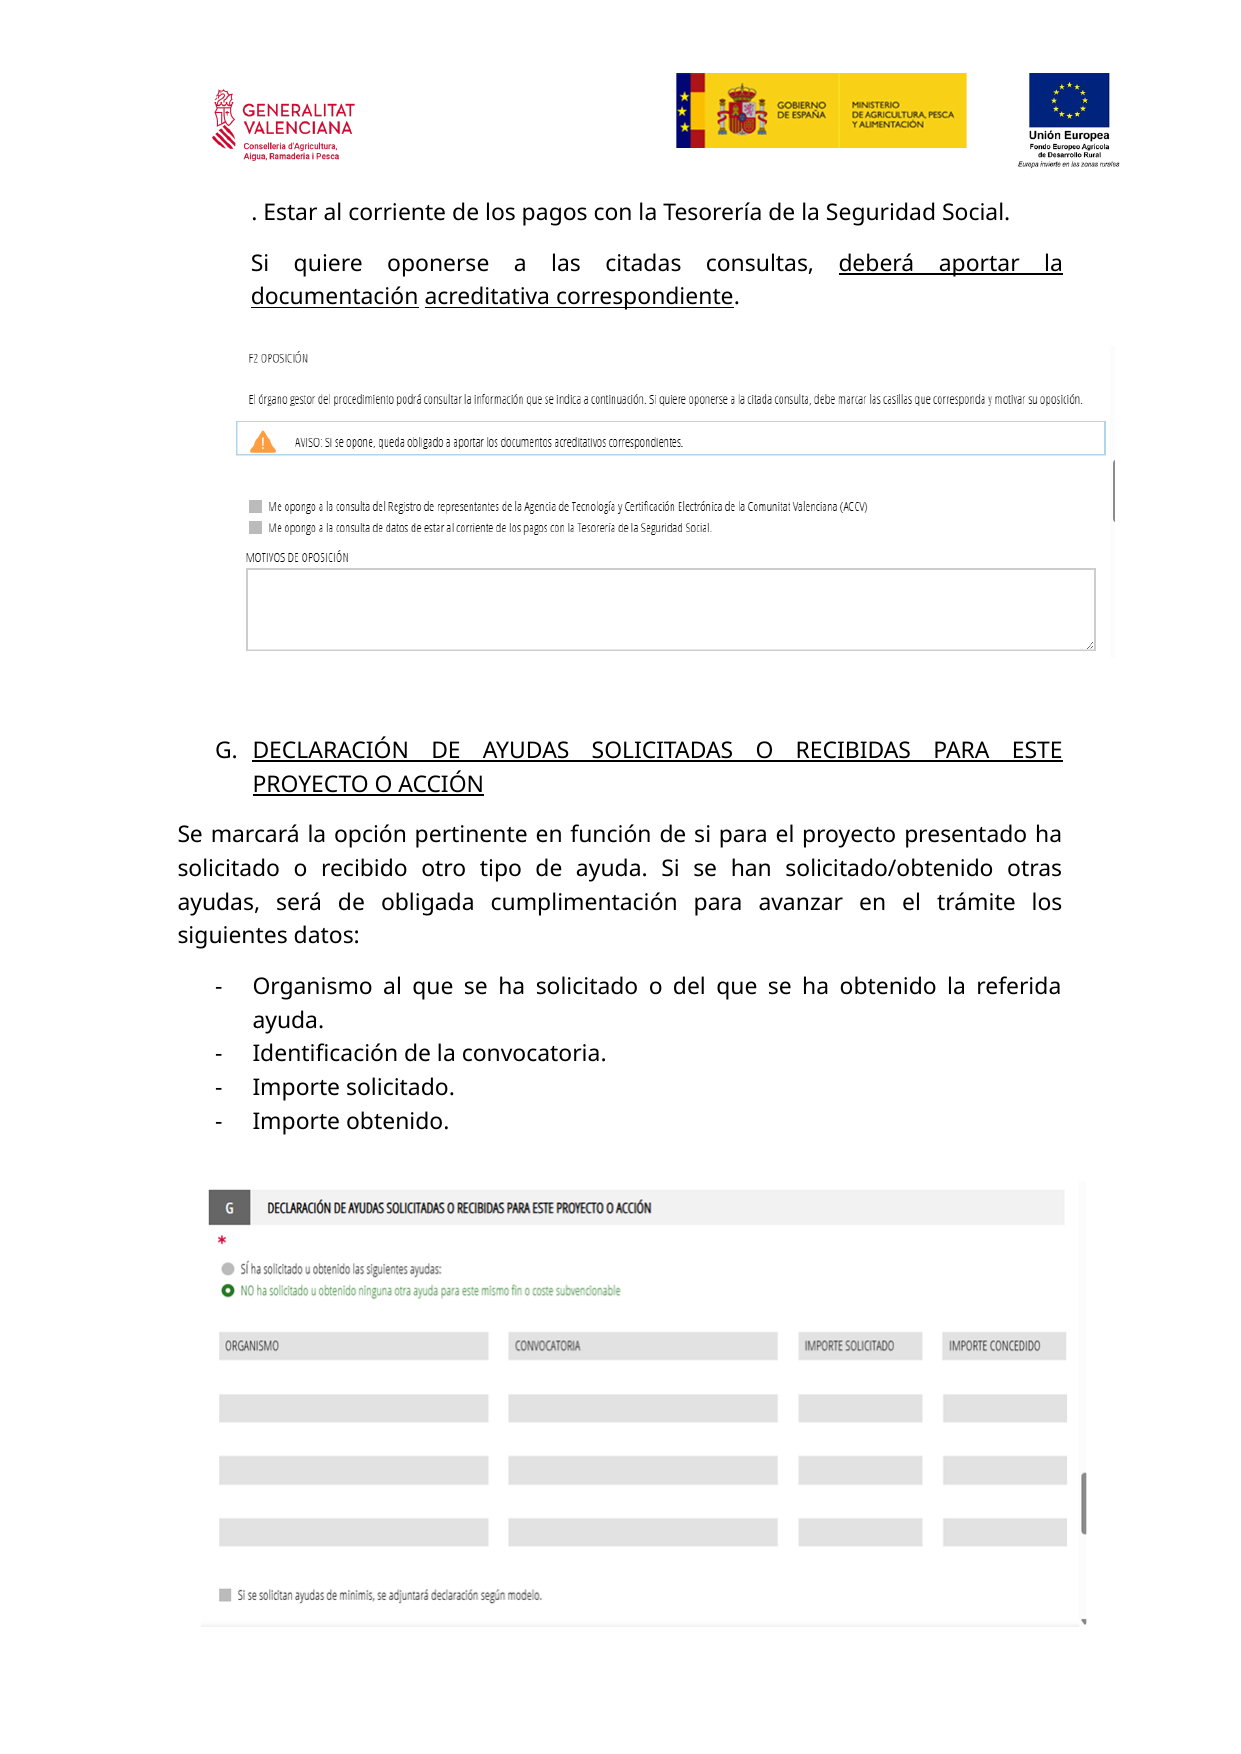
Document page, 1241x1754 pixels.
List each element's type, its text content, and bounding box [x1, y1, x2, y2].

picture [1016, 73, 1121, 172]
list Importe solicitado. [215, 1071, 1063, 1102]
text . Estar al corriente de los pagos con la Tesorería de la Seguridad Social. [251, 196, 1063, 227]
picture [676, 73, 967, 148]
picture [200, 1181, 1087, 1627]
picture [177, 73, 407, 196]
list DECLARACIÓN DE AYUDAS SOLICITADAS O RECIBIDAS PARA ESTE PROYECTO O ACCIÓN [215, 734, 1063, 799]
list Importe obtenido. [215, 1105, 1063, 1136]
list Organismo al que se ha solicitado o del que se ha obtenido la referida ayuda. [215, 970, 1063, 1035]
text Si quiere oponerse a las citadas consultas, deberá aportar la documentación acreditativa correspondiente. [251, 246, 1063, 311]
text Se marcará la opción pertinente en función de si para el proyecto presentado ha solicitado o recibido otro tipo de ayuda. Si se han solicitado/obtenido otras ayudas, será de obligada cumplimentación para avanzar en el trámite los siguientes datos: [177, 818, 1063, 951]
picture [229, 346, 1115, 658]
list Identificación de la convocatoria. [215, 1037, 1063, 1068]
